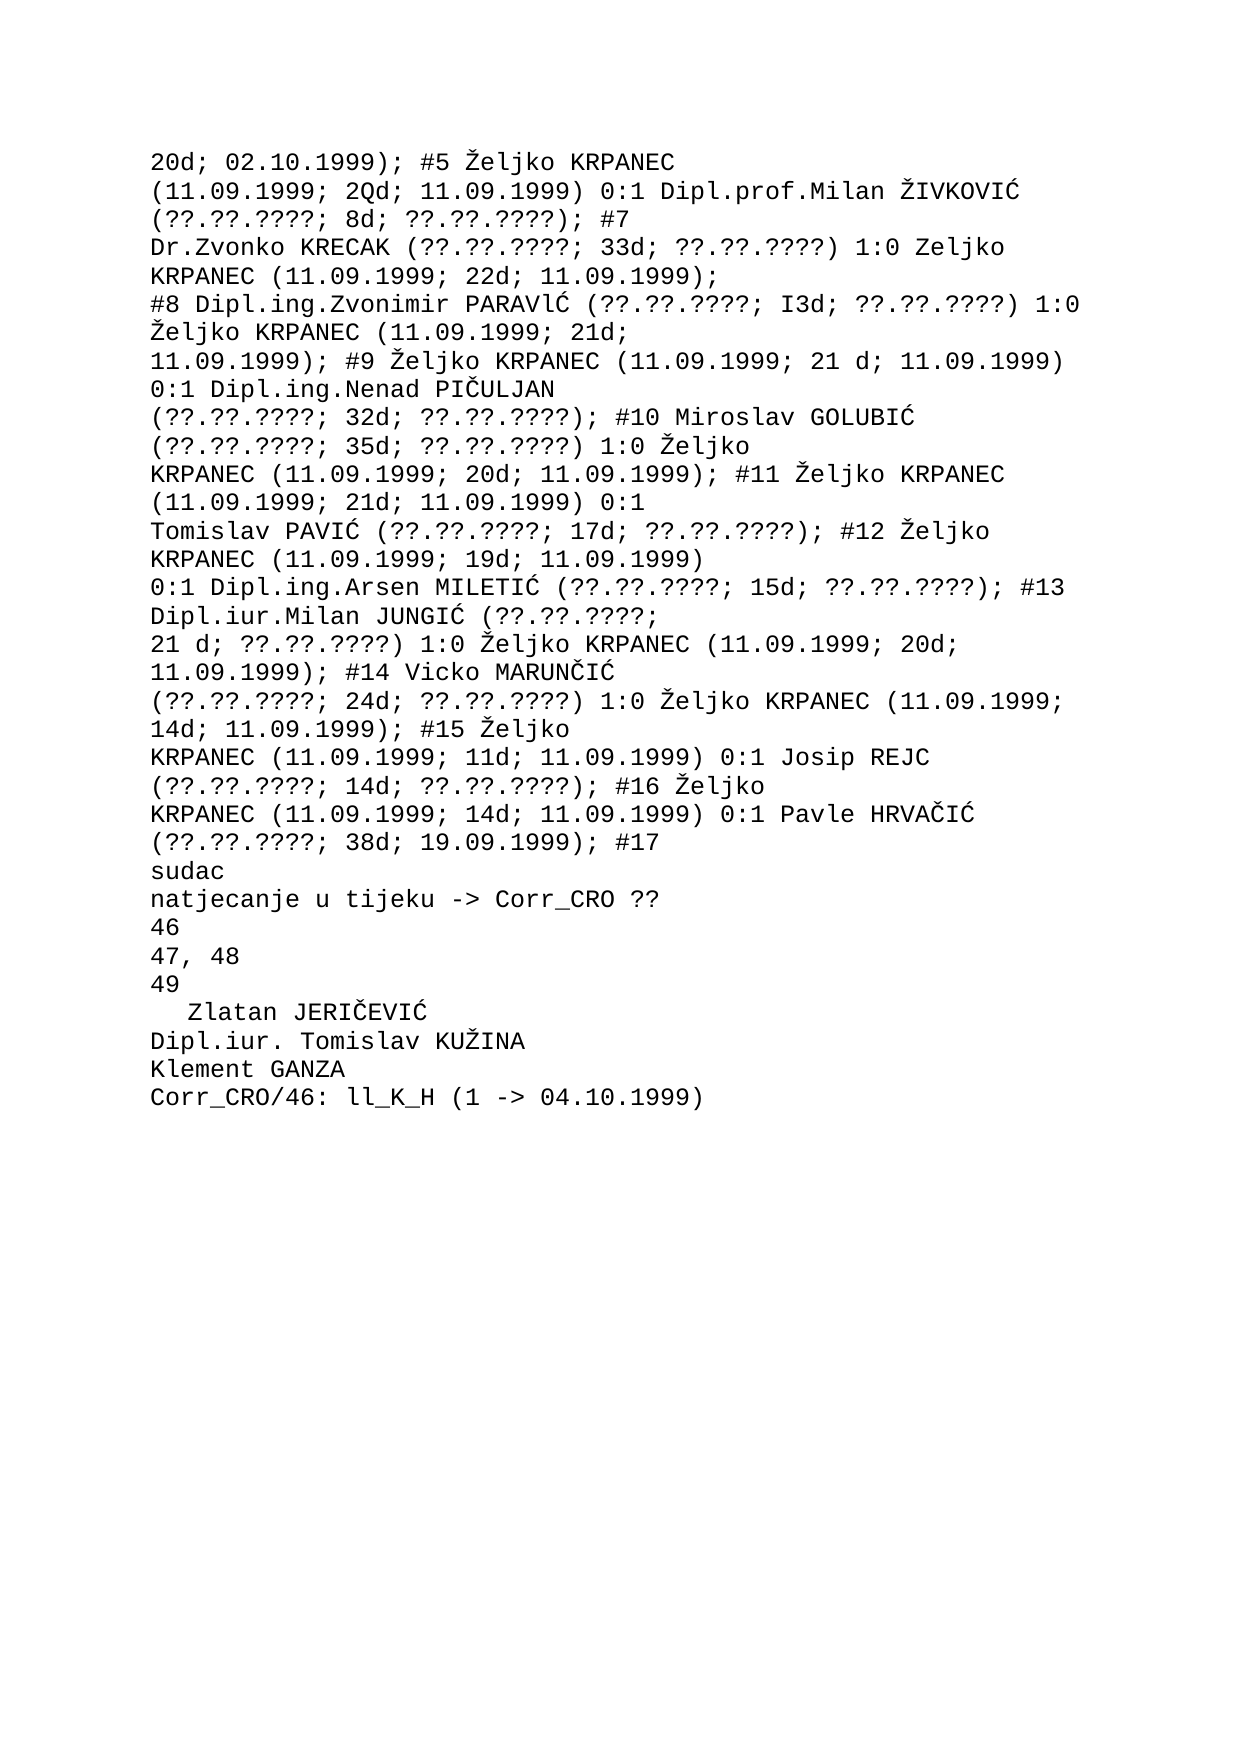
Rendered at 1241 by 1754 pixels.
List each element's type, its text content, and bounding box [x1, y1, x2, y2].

text natjecanje u tijeku -> Corr_CRO ?? [150, 887, 1090, 915]
text sudac [150, 858, 1090, 887]
text 11.09.1999); #9 Željko KRPANEC (11.09.1999; 21 d; 11.09.1999) 0:1 Dipl.ing.Nenad PIČULJAN (??.??.????; 32d; ??.??.????); #10 Miroslav GOLUBIĆ (??.??.????; 35d; ??.??.????) 1:0 Željko KRPANEC (11.09.1999; 20d; 11.09.1999); #11 Željko KRPANEC (11.09.1999; 21d; 11.09.1999) 0:1 Tomislav PAVIĆ (??.??.????; 17d; ??.??.????); #12 Željko KRPANEC (11.09.1999; 19d; 11.09.1999) 0:1 Dipl.ing.Arsen MILETIĆ (??.??.????; 15d; ??.??.????); #13 Dipl.iur.Milan JUNGIĆ (??.??.????; 21 d; ??.??.????) 1:0 Željko KRPANEC (11.09.1999; 20d; 11.09.1999); #14 Vicko MARUNČIĆ (??.??.????; 24d; ??.??.????) 1:0 Željko KRPANEC (11.09.1999; 14d; 11.09.1999); #15 Željko KRPANEC (11.09.1999; 11d; 11.09.1999) 0:1 Josip REJC (??.??.????; 14d; ??.??.????); #16 Željko KRPANEC (11.09.1999; 14d; 11.09.1999) 0:1 Pavle HRVAČIĆ (??.??.????; 38d; 19.09.1999); #17 [150, 348, 1090, 858]
text Zlatan JERIČEVIĆ Dipl.iur. Tomislav KUŽINA Klement GANZA [150, 1000, 1090, 1085]
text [150, 150, 1090, 348]
text Corr_CRO/46: ll_K_H (1 -> 04.10.1999) [150, 1085, 1090, 1113]
text 46 47, 48 49 [150, 915, 1090, 1000]
